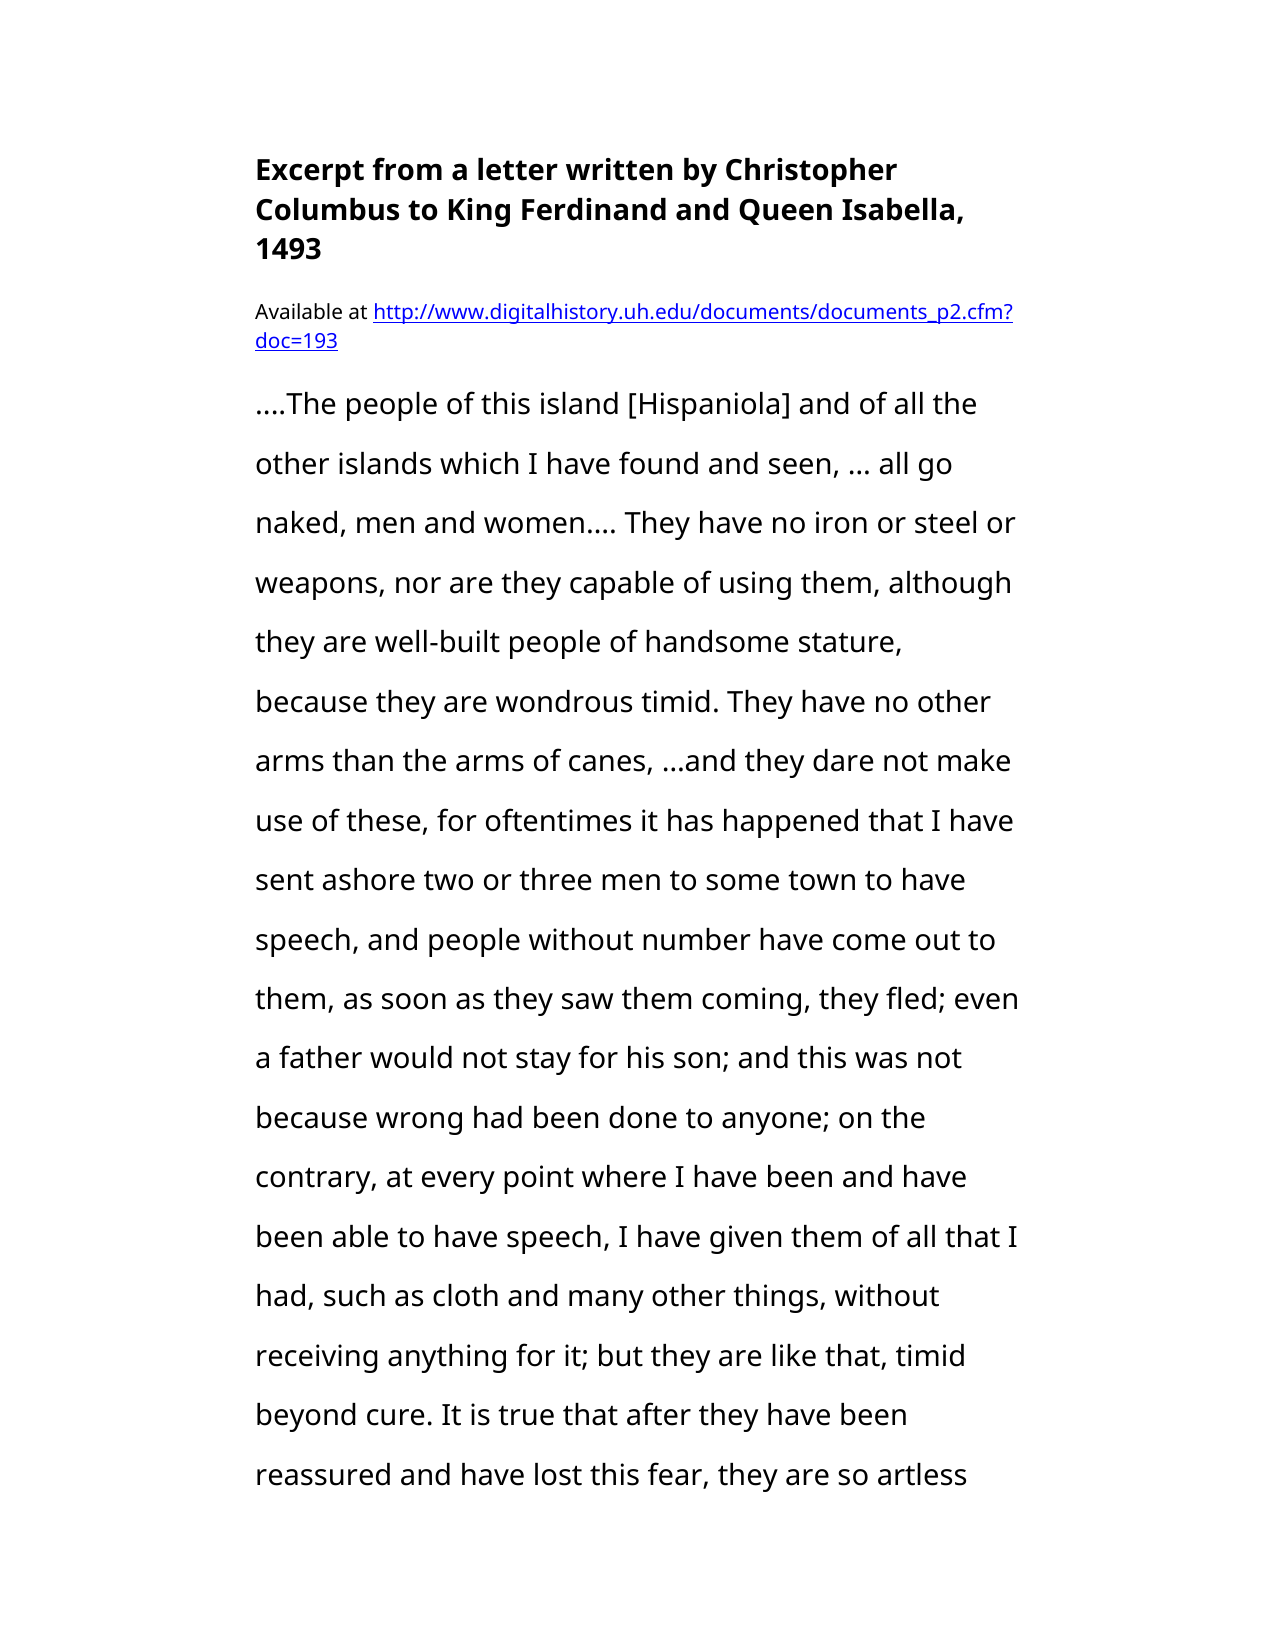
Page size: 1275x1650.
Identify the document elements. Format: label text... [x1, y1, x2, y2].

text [255, 383, 1020, 1494]
text Available at http://www.digitalhistory.uh.edu/documents/documents_p2.cfm?doc=193 [255, 297, 1020, 354]
text Excerpt from a letter written by Christopher Columbus to King Ferdinand and Queen Isabella, 1493 [255, 149, 1020, 268]
